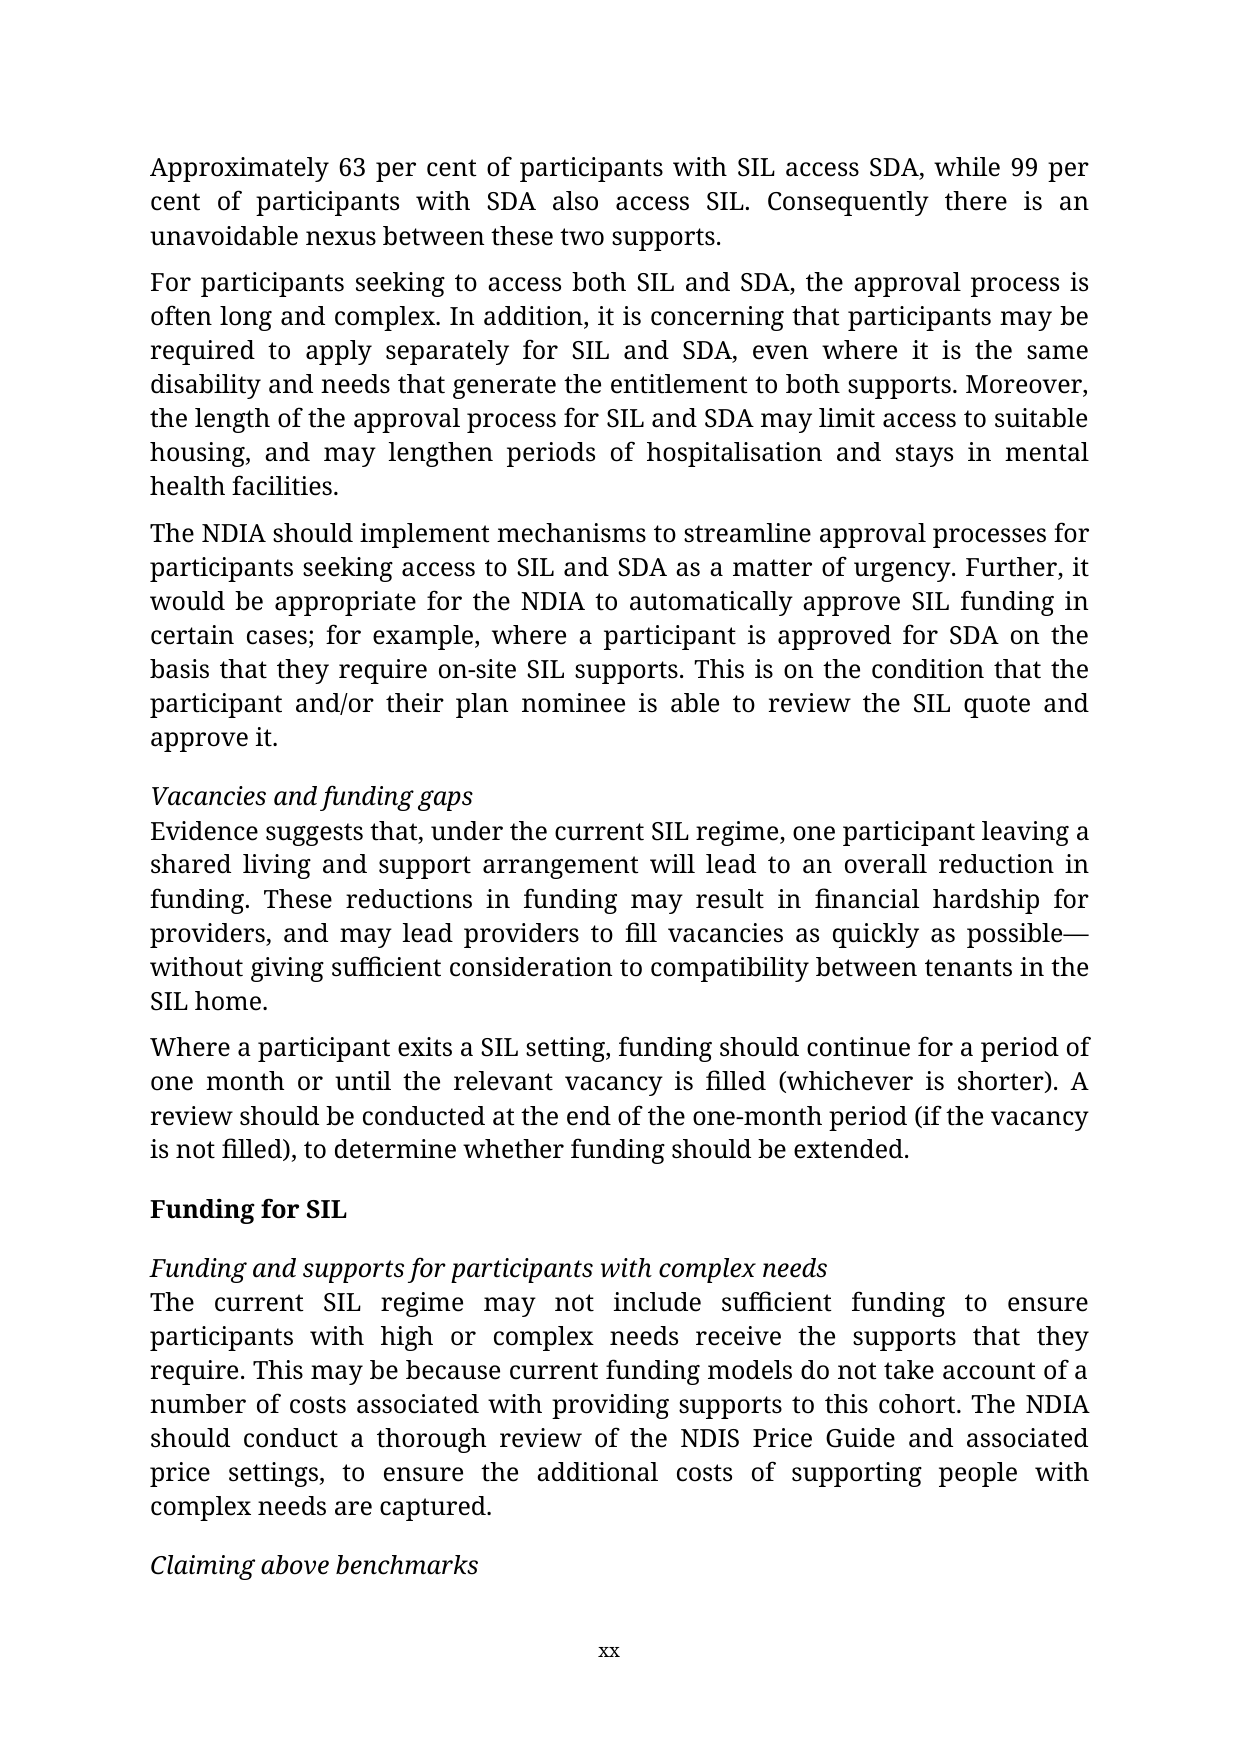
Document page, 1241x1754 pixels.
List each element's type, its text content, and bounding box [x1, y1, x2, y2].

text For participants seeking to access both SIL and SDA, the approval process is often long and complex. In addition, it is concerning that participants may be required to apply separately for SIL and SDA, even where it is the same disability and needs that generate the entitlement to both supports. Moreover, the length of the approval process for SIL and SDA may limit access to suitable housing, and may lengthen periods of hospitalisation and stays in mental health facilities. [150, 265, 1090, 503]
subtitle Vacancies and funding gaps [150, 779, 1090, 813]
subtitle Claiming above benchmarks [150, 1548, 1090, 1582]
subtitle Funding for SIL [150, 1191, 1090, 1225]
text The current SIL regime may not include sufficient funding to ensure participants with high or complex needs receive the supports that they require. This may be because current funding models do not take account of a number of costs associated with providing supports to this cohort. The NDIA should conduct a thorough review of the NDIS Price Guide and associated price settings, to ensure the additional costs of supporting people with complex needs are captured. [150, 1284, 1090, 1523]
subtitle Funding and supports for participants with complex needs [150, 1250, 1090, 1284]
text Evidence suggests that, under the current SIL regime, one participant leaving a shared living and support arrangement will lead to an overall reduction in funding. These reductions in funding may result in financial hardship for providers, and may lead providers to fill vacancies as quickly as possible—without giving sufficient consideration to compatibility between tenants in the SIL home. [150, 813, 1090, 1017]
text Approximately 63 per cent of participants with SIL access SDA, while 99 per cent of participants with SDA also access SIL. Consequently there is an unavoidable nexus between these two supports. [150, 150, 1090, 252]
text The NDIA should implement mechanisms to streamline approval processes for participants seeking access to SIL and SDA as a matter of urgency. Further, it would be appropriate for the NDIA to automatically approve SIL funding in certain cases; for example, where a participant is approved for SDA on the basis that they require on-site SIL supports. This is on the condition that the participant and/or their plan nominee is able to review the SIL quote and approve it. [150, 516, 1090, 754]
text Where a participant exits a SIL setting, funding should continue for a period of one month or until the relevant vacancy is filled (whichever is shorter). A review should be conducted at the end of the one-month period (if the vacancy is not filled), to determine whether funding should be extended. [150, 1030, 1090, 1166]
